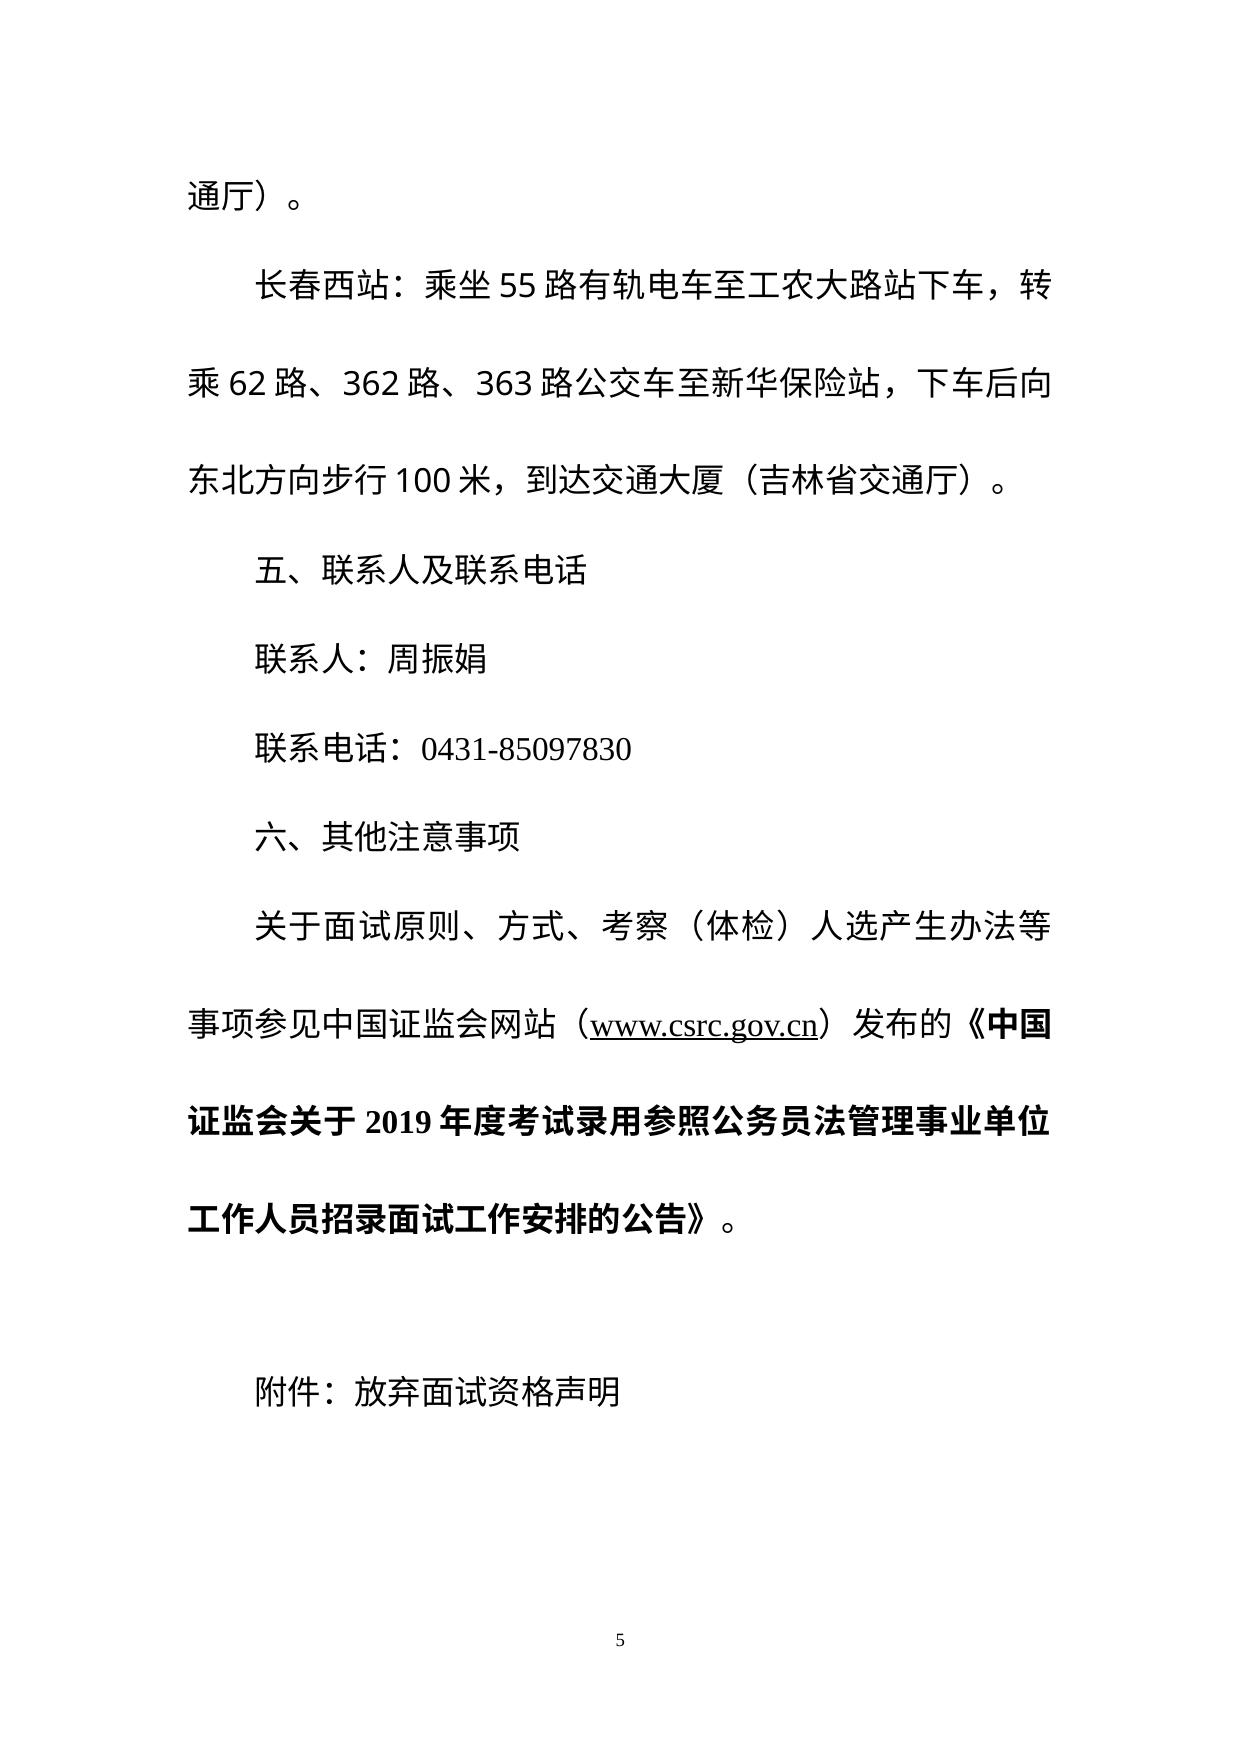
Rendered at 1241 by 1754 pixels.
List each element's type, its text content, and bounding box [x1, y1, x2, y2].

text 关于面试原则、方式、考察（体检）人选产生办法等事项参见中国证监会网站（www.csrc.gov.cn）发布的《中国证监会关于2019年度考试录用参照公务员法管理事业单位工作人员招录面试工作安排的公告》。 [187, 891, 1053, 1249]
text 长春西站：乘坐55路有轨电车至工农大路站下车，转乘62路、362路、363路公交车至新华保险站，下车后向东北方向步行100米，到达交通大厦（吉林省交通厅）。 [187, 251, 1053, 511]
text 联系人：周振娟 [187, 624, 1053, 689]
text 六、其他注意事项 [187, 802, 1053, 867]
text 联系电话：0431-85097830 [187, 713, 1053, 778]
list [187, 162, 1053, 227]
text 附件：放弃面试资格声明 [187, 1357, 1053, 1422]
text 五、联系人及联系电话 [187, 535, 1053, 600]
